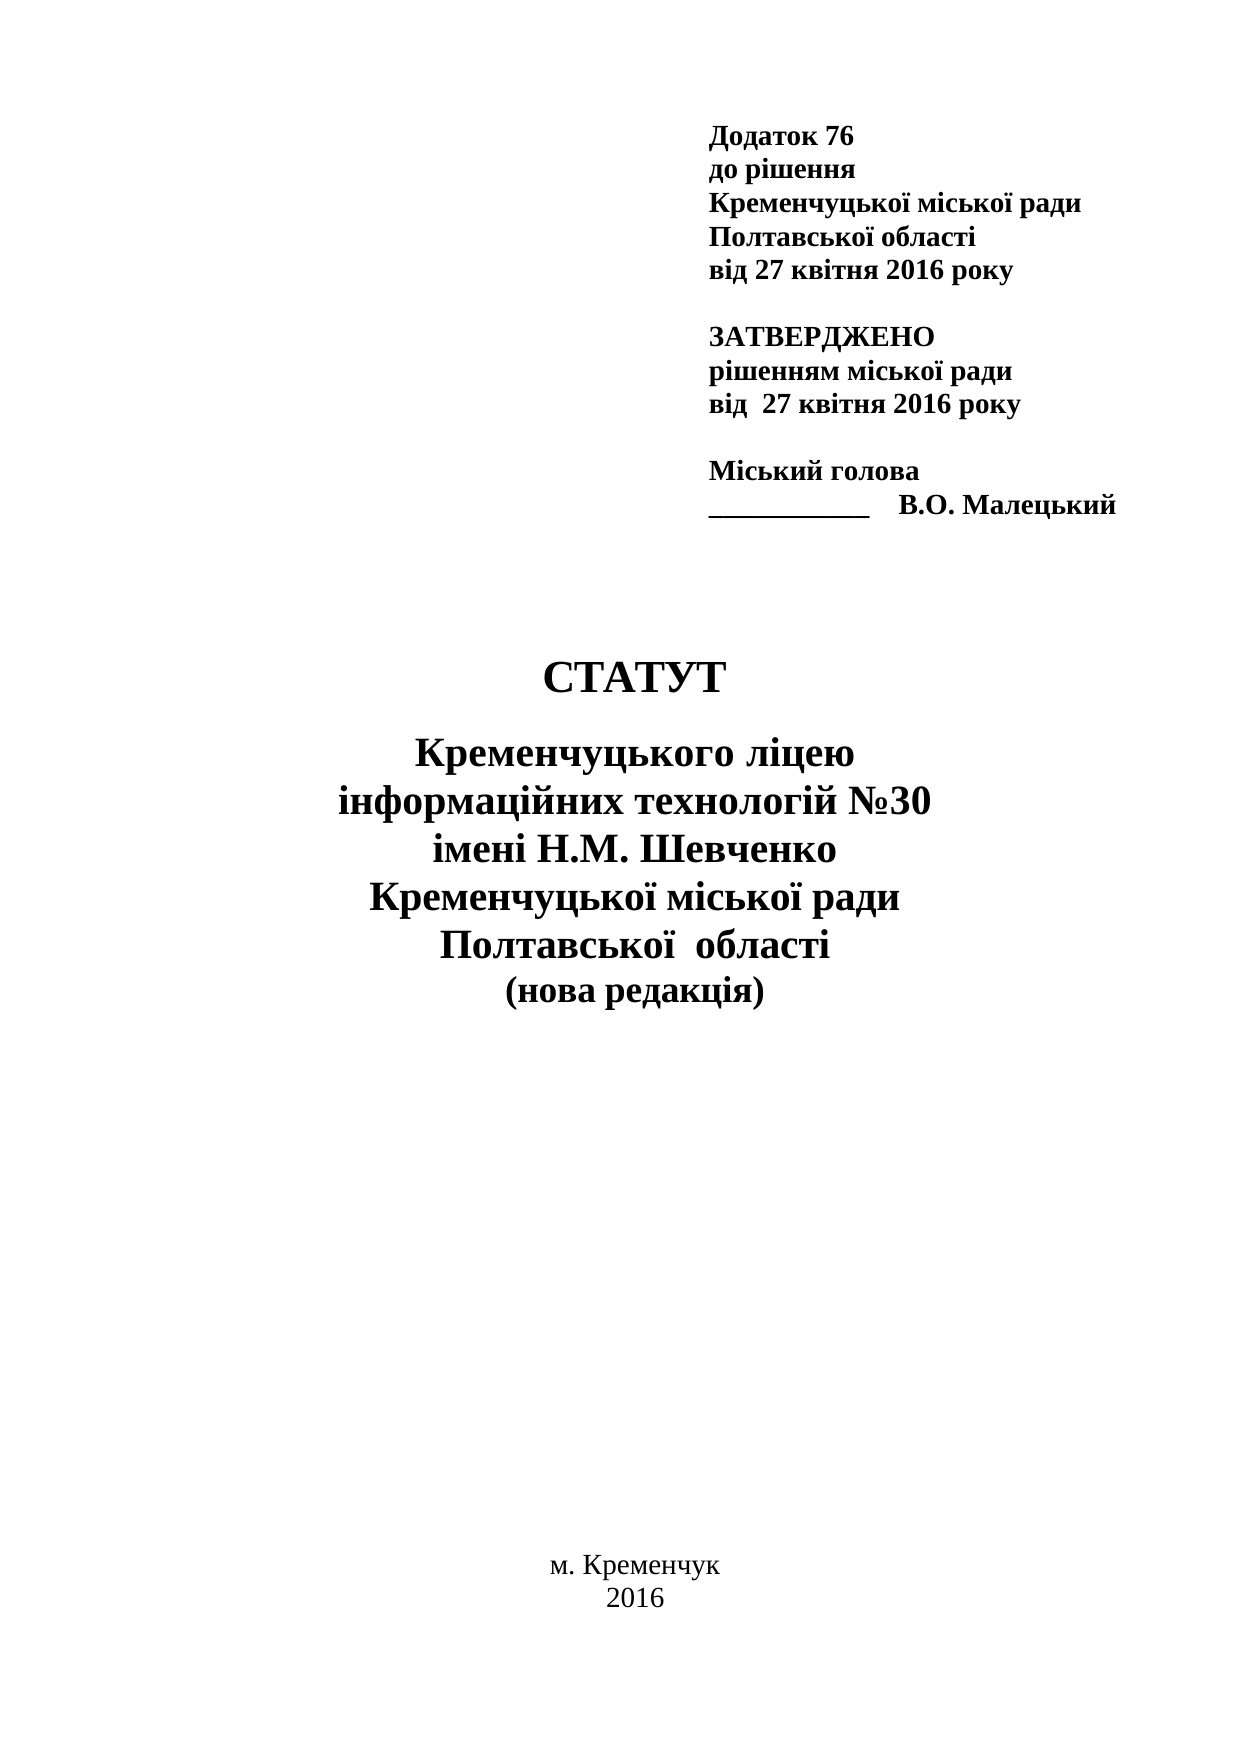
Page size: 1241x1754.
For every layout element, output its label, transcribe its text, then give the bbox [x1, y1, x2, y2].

text Полтавської області [709, 219, 1152, 252]
text ___________ В.О. Малецький [709, 487, 1152, 521]
text Міський голова [709, 453, 1152, 487]
text м. Кременчук [118, 1547, 1152, 1581]
text Полтавської області [118, 919, 1152, 967]
text інформаційних технологій №30 [118, 776, 1152, 823]
text (нова редакція) [118, 967, 1152, 1010]
text Кременчуцької міської ради [709, 185, 1152, 219]
text СТАТУТ [118, 650, 1152, 703]
text Кременчуцької міської ради [118, 871, 1152, 919]
text від 27 квітня 2016 року [709, 252, 1152, 286]
text від 27 квітня 2016 року [709, 386, 1152, 420]
text ЗАТВЕРДЖЕНО [709, 319, 1152, 353]
text Додаток 76 [709, 118, 1152, 152]
text Кременчуцького ліцею [118, 728, 1152, 776]
text рішенням міської ради [709, 353, 1152, 386]
text 2016 [118, 1581, 1152, 1614]
text до рішення [709, 152, 1152, 185]
text імені Н.М. Шевченко [118, 823, 1152, 871]
